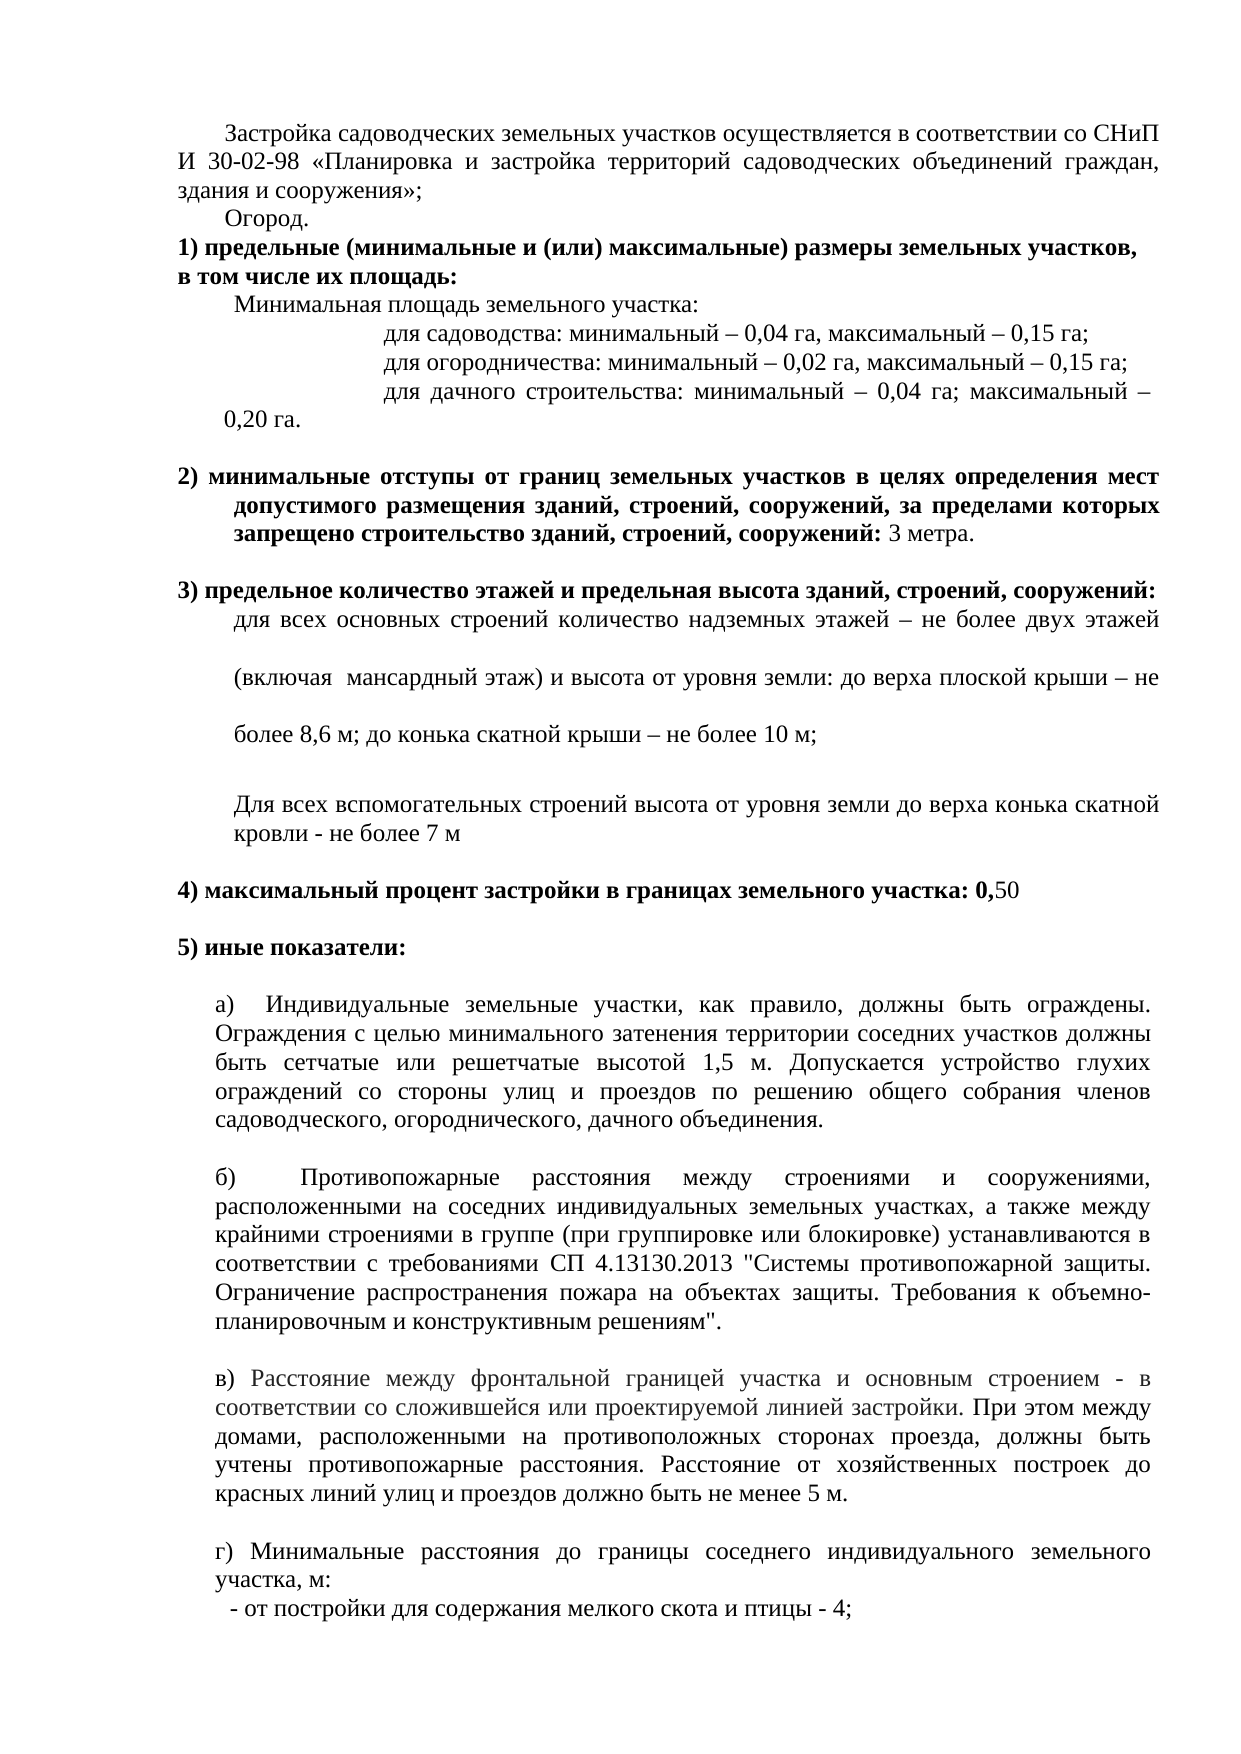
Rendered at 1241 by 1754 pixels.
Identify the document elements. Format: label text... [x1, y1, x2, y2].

text г) Минимальные расстояния до границы соседнего индивидуального земельного участка, м: [215, 1536, 1152, 1593]
text а) Индивидуальные земельные участки, как правило, должны быть ограждены. Ограждения с целью минимального затенения территории соседних участков должны быть сетчатые или решетчатые высотой . Допускается устройство глухих ограждений со стороны улиц и проездов по решению общего собрания членов садоводческого, огороднического, дачного объединения. [215, 989, 1152, 1133]
text для садоводства: минимальный – , максимальный – ; [223, 318, 1152, 347]
text 2) минимальные отступы от границ земельных участков в целях определения мест допустимого размещения зданий, строений, сооружений, за пределами которых запрещено строительство зданий, строений, сооружений: . [177, 462, 1160, 547]
text - от постройки для содержания мелкого скота и птицы - 4; [229, 1593, 1152, 1622]
text Застройка садоводческих земельных участков осуществляется в соответствии со СНиП И 30-02-98 «Планировка и застройка территорий садоводческих объединений граждан, здания и сооружения»; [177, 118, 1160, 204]
text для всех основных строений количество надземных этажей – не более двух этажей (включая мансардный этаж) и высота от уровня земли: до верха плоской крыши – не более ; до конька скатной крыши – не более ; [233, 604, 1160, 748]
text 3) предельное количество этажей и предельная высота зданий, строений, сооружений: [177, 576, 1160, 604]
text Для всех вспомогательных строений высота от уровня земли до верха конька скатной кровли - не более [233, 789, 1160, 847]
text для огородничества: минимальный – , максимальный – ; [223, 347, 1152, 376]
text для дачного строительства: минимальный – ; максимальный – . [223, 376, 1152, 433]
text в) Расстояние между фронтальной границей участка и основным строением - в соответствии со сложившейся или проектируемой линией застройки. При этом между домами, расположенными на противоположных сторонах проезда, должны быть учтены противопожарные расстояния. Расстояние от хозяйственных построек до красных линий улиц и проездов должно быть не менее . [215, 1363, 1152, 1507]
text Минимальная площадь земельного участка: [177, 290, 1160, 318]
text 5) иные показатели: [177, 932, 1160, 961]
text б) Противопожарные расстояния между строениями и сооружениями, расположенными на соседних индивидуальных земельных участках, а также между крайними строениями в группе (при группировке или блокировке) устанавливаются в соответствии с требованиями СП 4.13130.2013 "Системы противопожарной защиты. Ограничение распространения пожара на объектах защиты. Требования к объемно-планировочным и конструктивным решениям". [215, 1162, 1152, 1334]
text 4) максимальный процент застройки в границах земельного участка: 0,50 [177, 875, 1160, 904]
text 1) предельные (минимальные и (или) максимальные) размеры земельных участков, в том числе их площадь: [177, 232, 1152, 290]
text Огород. [177, 204, 1160, 232]
